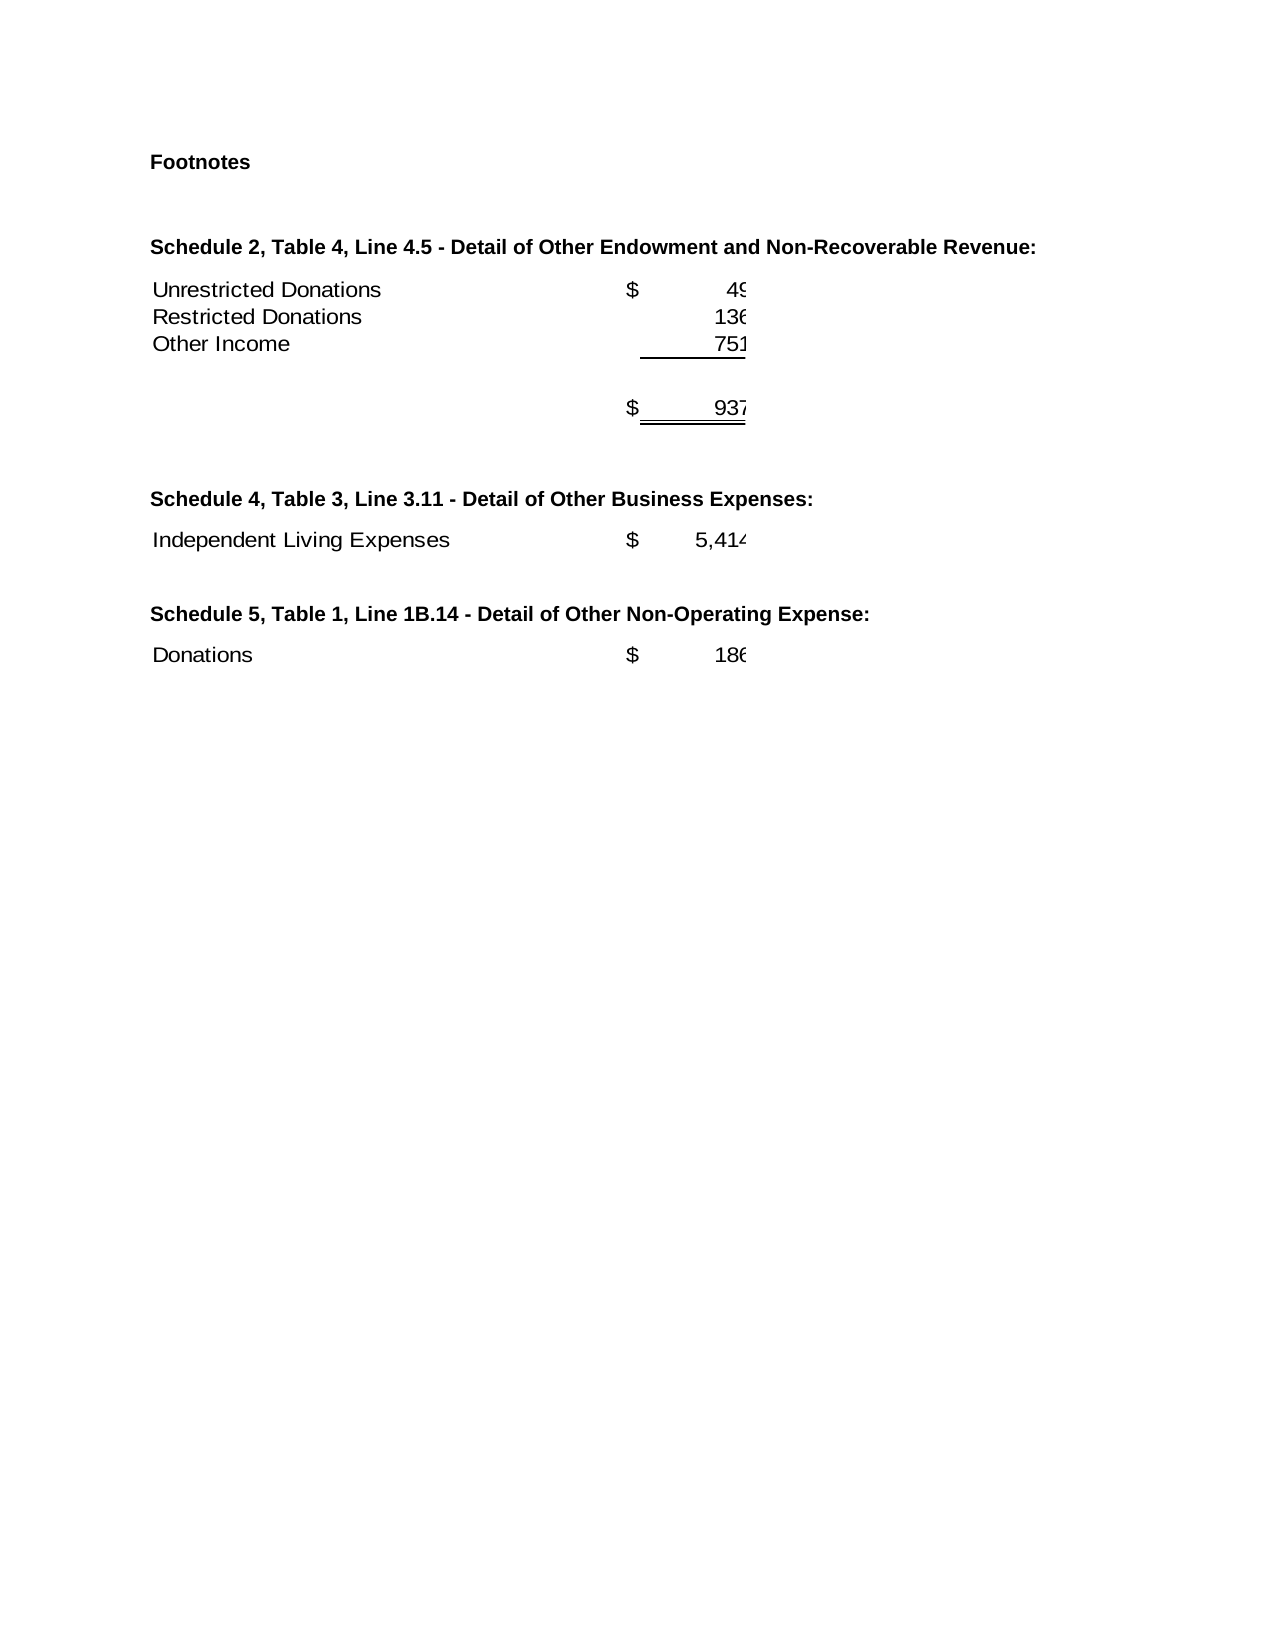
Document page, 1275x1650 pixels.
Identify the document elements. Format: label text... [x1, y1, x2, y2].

text Footnotes [150, 150, 1125, 174]
text Schedule 4, Table 3, Line 3.11 - Detail of Other Business Expenses: [150, 487, 1125, 511]
text Schedule 2, Table 4, Line 4.5 - Detail of Other Endowment and Non-Recoverable Revenue: [150, 235, 1125, 259]
text Schedule 5, Table 1, Line 1B.14 - Detail of Other Non-Operating Expense: [150, 602, 1125, 626]
